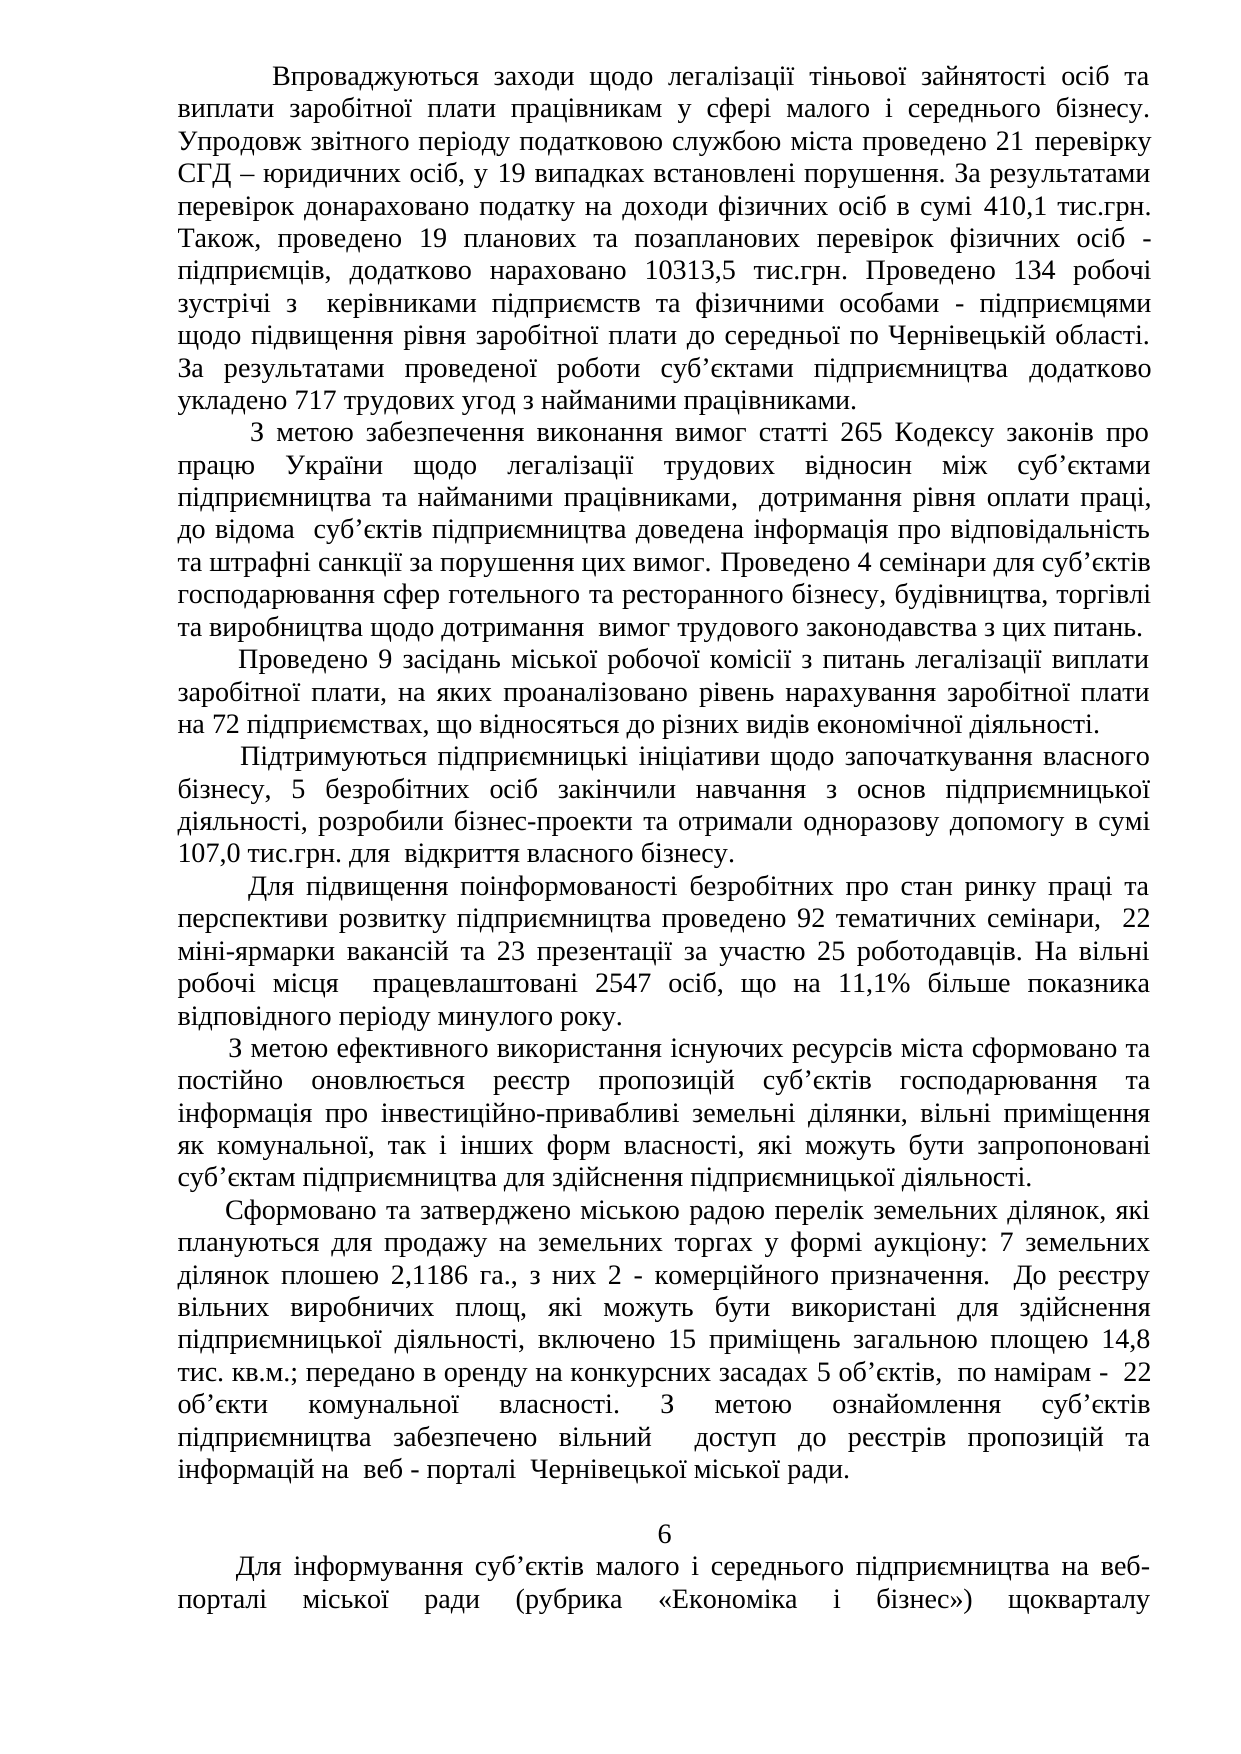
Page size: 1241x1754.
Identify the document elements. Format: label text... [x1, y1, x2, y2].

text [177, 1549, 1152, 1614]
text Сформовано та затверджено міською радою перелік земельних ділянок, які плануються для продажу на земельних торгах у формі аукціону: 7 земельних ділянок плошею ., з них 2 - комерційного призначення. До реєстру вільних виробничих площ, які можуть бути використані для здійснення підприємницької діяльності, включено 15 приміщень загальною площею 14,8 тис. кв.м.; передано в оренду на конкурсних засадах 5 об’єктів, по намірам - 22 об’єкти комунальної власності. З метою ознайомлення суб’єктів підприємництва забезпечено вільний доступ до реєстрів пропозицій та інформацій на веб - порталі Чернівецької міської ради. [177, 1193, 1152, 1484]
text З метою забезпечення виконання вимог статті 265 Кодексу законів про працю України щодо легалізації трудових відносин між суб’єктами підприємництва та найманими працівниками, дотримання рівня оплати праці, до відома суб’єктів підприємництва доведена інформація про відповідальність та штрафні санкції за порушення цих вимог. Проведено 4 семінари для суб’єктів господарювання сфер готельного та ресторанного бізнесу, будівництва, торгівлі та виробництва щодо дотримання вимог трудового законодавства з цих питань. [177, 415, 1152, 642]
text Підтримуються підприємницькі ініціативи щодо започаткування власного бізнесу, 5 безробітних осіб закінчили навчання з основ підприємницької діяльності, розробили бізнес-проекти та отримали одноразову допомогу в сумі 107,0 тис.грн. для відкриття власного бізнесу. [177, 739, 1152, 869]
text Проведено 9 засідань міської робочої комісії з питань легалізації виплати заробітної плати, на яких проаналізовано рівень нарахування заробітної плати на 72 підприємствах, що відносяться до різних видів економічної діяльності. [177, 642, 1152, 739]
text З метою ефективного використання існуючих ресурсів міста сформовано та постійно оновлюється реєстр пропозицій суб’єктів господарювання та інформація про інвестиційно-привабливі земельні ділянки, вільні приміщення як комунальної, так і інших форм власності, які можуть бути запропоновані суб’єктам підприємництва для здійснення підприємницької діяльності. [177, 1031, 1152, 1193]
text Впроваджуються заходи щодо легалізації тіньової зайнятості осіб та виплати заробітної плати працівникам у сфері малого і середнього бізнесу. Упродовж звітного періоду податковою службою міста проведено 21 перевірку СГД – юридичних осіб, у 19 випадках встановлені порушення. За результатами перевірок донараховано податку на доходи фізичних осіб в сумі 410,1 тис.грн. Також, проведено 19 планових та позапланових перевірок фізичних осіб - підприємців, додатково нараховано 10313,5 тис.грн. Проведено 134 робочі зустрічі з керівниками підприємств та фізичними особами - підприємцями щодо підвищення рівня заробітної плати до середньої по Чернівецькій області. За результатами проведеної роботи суб’єктами підприємництва додатково укладено 717 трудових угод з найманими працівниками. [177, 59, 1152, 415]
text Для підвищення поінформованості безробітних про стан ринку праці та перспективи розвитку підприємництва проведено 92 тематичних семінари, 22 міні-ярмарки вакансій та 23 презентації за участю 25 роботодавців. На вільні робочі місця працевлаштовані 2547 осіб, що на 11,1% більше показника відповідного періоду минулого року. [177, 869, 1152, 1031]
text 6 [177, 1517, 1152, 1549]
